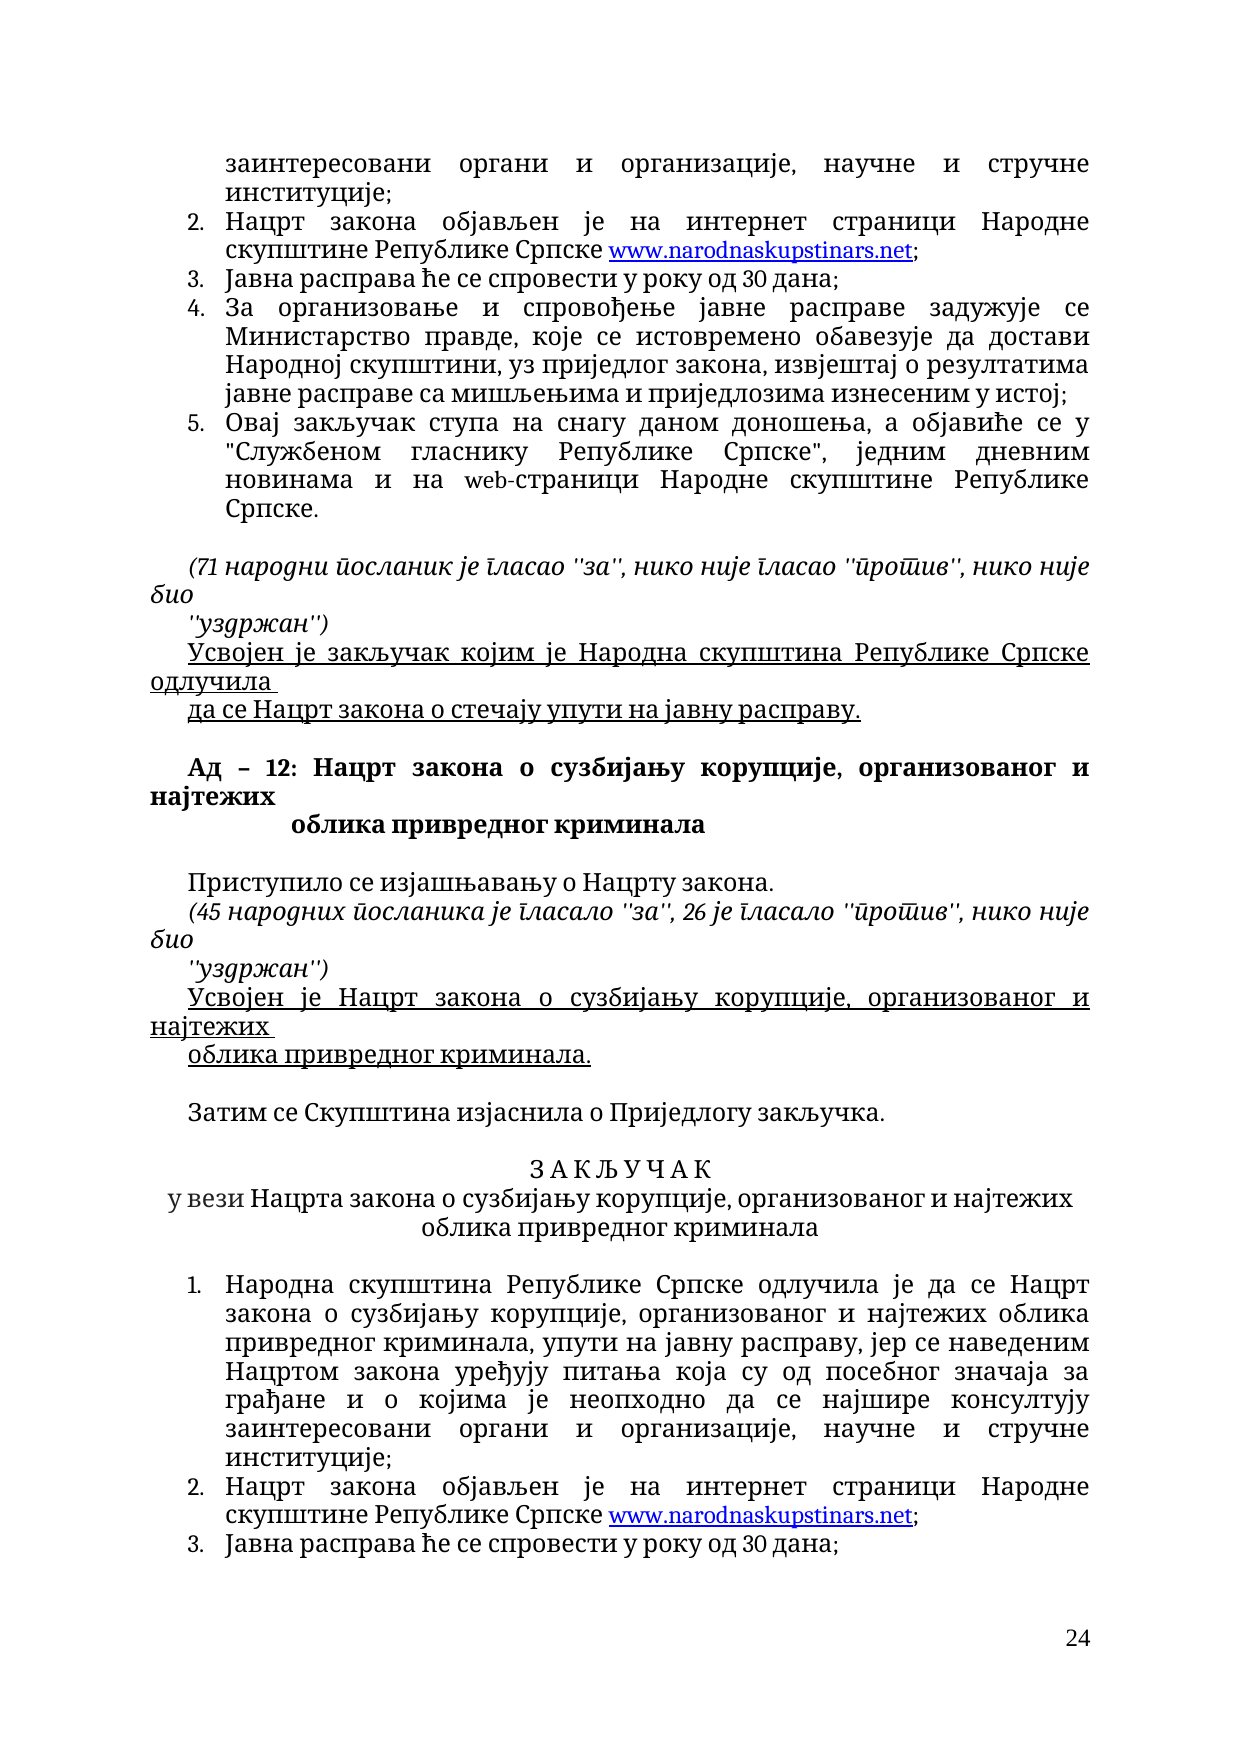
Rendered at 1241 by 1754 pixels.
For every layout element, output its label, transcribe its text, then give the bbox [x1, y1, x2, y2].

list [187, 150, 1090, 207]
text ''уздржан'') [150, 610, 1090, 639]
list Јавна расправа ће се спровести у року од 30 дана; [187, 1530, 1090, 1559]
text Усвојен је Нацрт закона о сузбијању корупције, организованог и најтежих [150, 984, 1090, 1041]
text ''уздржан'') [150, 955, 1090, 984]
list Нацрт закона објављен је на интернет страници Народне скупштине Републике Српске www.narodnaskupstinars.net; [187, 1472, 1090, 1530]
text (45 народних посланика је гласало ''за'', 26 је гласало ''против'', нико није био [150, 897, 1090, 955]
list Јавна расправа ће се спровести у року од 30 дана; [187, 265, 1090, 294]
text у вези Нацрта закона о сузбијању корупције, организованог и најтежих облика привредног криминала [150, 1185, 1090, 1242]
text облика привредног криминала. [150, 1041, 1090, 1070]
list За организовање и спровођење јавне расправе задужује се Министарство правде, које се истовремено обавезује да достави Народној скупштини, уз приједлог закона, извјештај о резултатима јавне расправе са мишљењима и приједлозима изнесеним у истој; [187, 294, 1090, 409]
text З А К Љ У Ч А К [150, 1156, 1090, 1185]
text Ад – 12: Нацрт закона о сузбијању корупције, организованог и најтежих [150, 754, 1090, 811]
list Народна скупштина Републике Српске одлучила је да се Нацрт закона о сузбијању корупције, организованог и најтежих облика привредног криминала, упути на јавну расправу, јер се наведеним Нацртом закона уређују питања која су од посебног значаја за грађане и о којима је неопходно да се најшире консултују заинтересовани органи и организације, научне и стручне институције; [187, 1271, 1090, 1472]
text да се Нацрт закона о стечају упути на јавну расправу. [150, 696, 1090, 725]
text Затим се Скупштина изјаснила о Приједлогу закључка. [150, 1099, 1090, 1127]
text (71 народни посланик је гласао ''за'', нико није гласао ''против'', нико није био [150, 552, 1090, 610]
text облика привредног криминала [150, 811, 1090, 840]
list Овај закључак ступа на снагу даном доношења, а објавиће се у "Службеном гласнику Републике Српске", једним дневним новинама и на web-страници Народне скупштине Републике Српске. [187, 409, 1090, 524]
text Приступило се изјашњавању о Нацрту закона. [150, 869, 1090, 897]
text Усвојен је закључак којим је Народна скупштина Републике Српске одлучила [150, 639, 1090, 696]
list Нацрт закона објављен је на интернет страници Народне скупштине Републике Српске www.narodnaskupstinars.net; [187, 207, 1090, 265]
